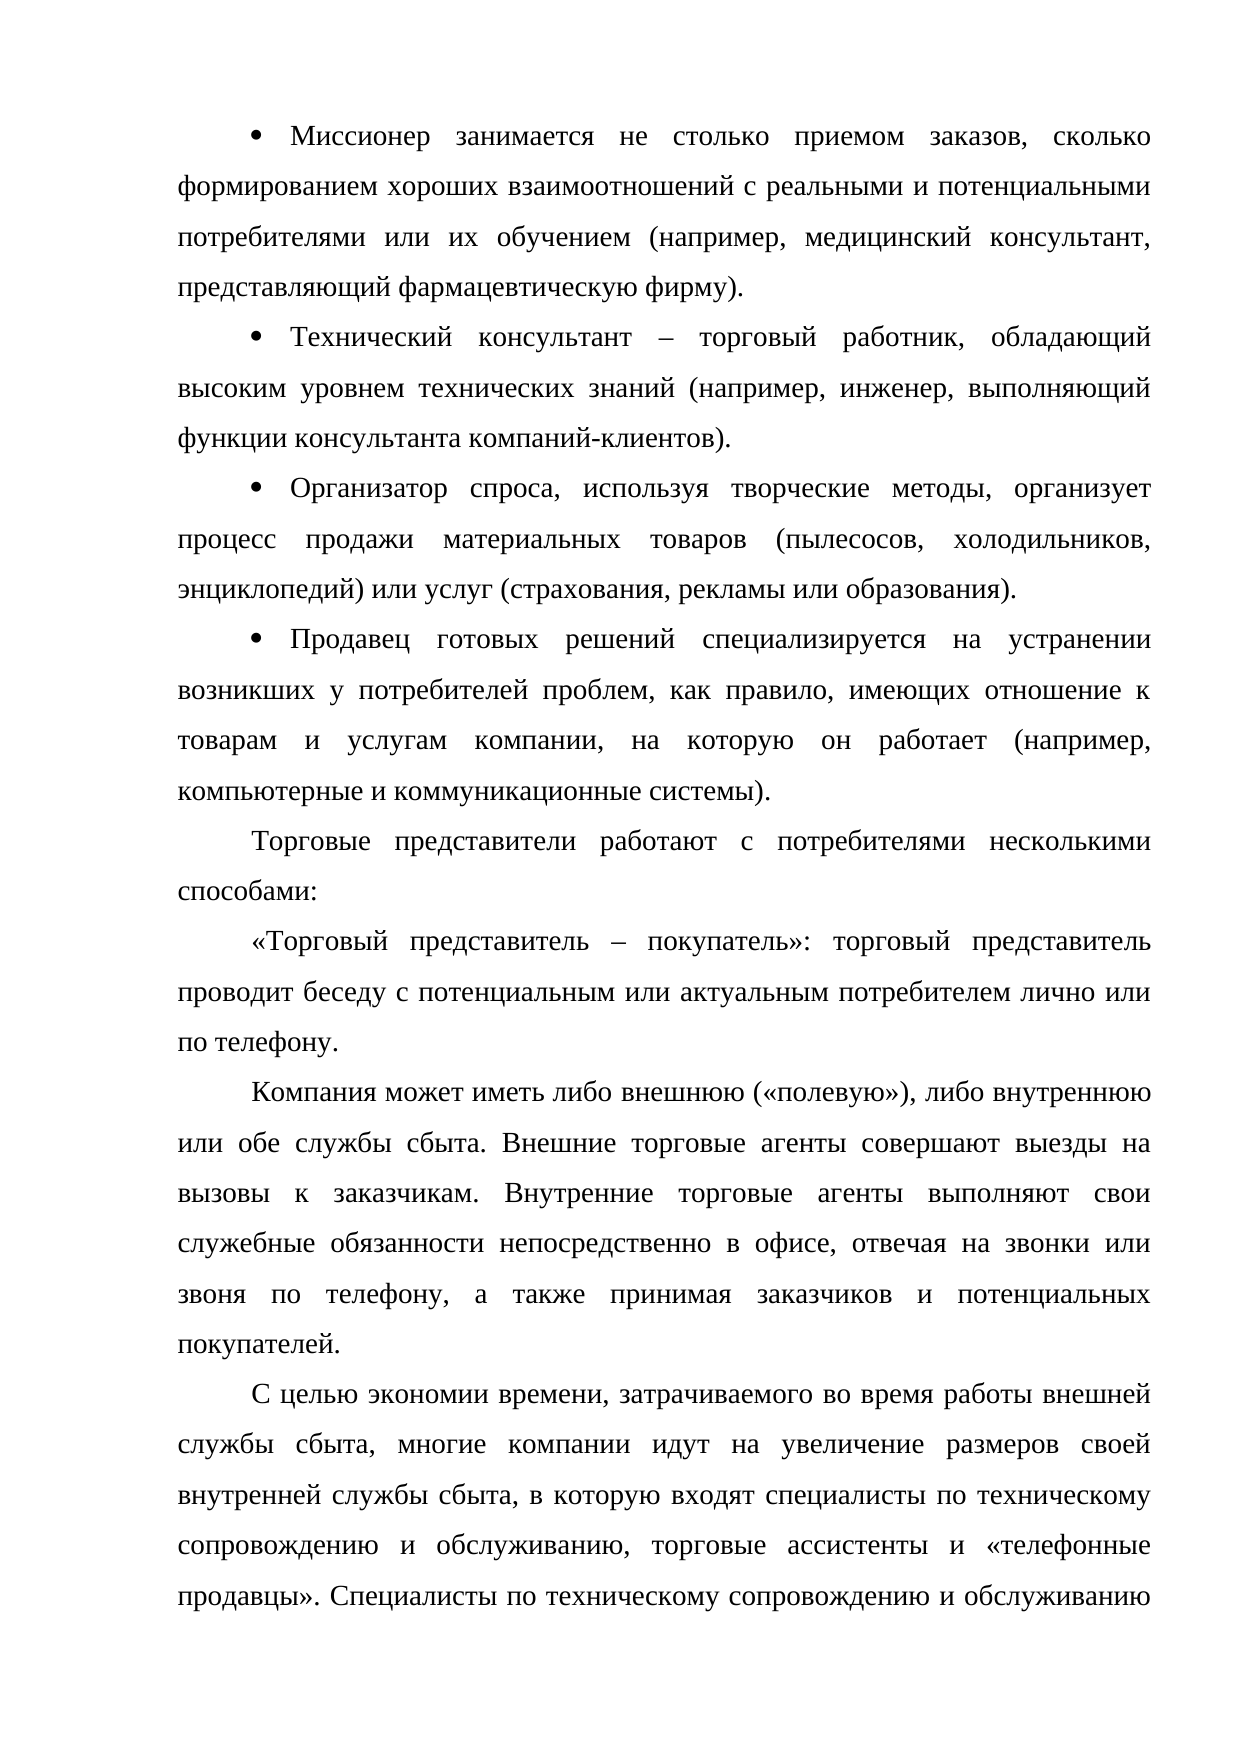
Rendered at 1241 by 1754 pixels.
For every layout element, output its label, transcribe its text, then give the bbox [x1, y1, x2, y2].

list Организатор спроса, используя творческие методы, организует процесс продажи материальных товаров (пылесосов, холодильников, энциклопедий) или услуг (страхования, рекламы или образования). [177, 471, 1152, 605]
list Продавец готовых решений специализируется на устранении возникших у потребителей проблем, как правило, имеющих отношение к товарам и услугам компании, на которую он работает (например, компьютерные и коммуникационные системы). [177, 622, 1152, 806]
text Торговые представители работают с потребителями несколькими способами: [177, 823, 1152, 907]
list Миссионер занимается не столько приемом заказов, сколько формированием хороших взаимоотношений с реальными и потенциальными потребителями или их обучением (например, медицинский консультант, представляющий фармацевтическую фирму). [177, 118, 1152, 303]
text «Торговый представитель – покупатель»: торговый представитель проводит беседу с потенциальным или актуальным потребителем лично или по телефону. [177, 923, 1152, 1058]
text Компания может иметь либо внешнюю («полевую»), либо внутреннюю или обе службы сбыта. Внешние торговые агенты совершают выезды на вызовы к заказчикам. Внутренние торговые агенты выполняют свои служебные обязанности непосредственно в офисе, отвечая на звонки или звоня по телефону, а также принимая заказчиков и потенциальных покупателей. [177, 1074, 1152, 1359]
list Технический консультант – торговый работник, обладающий высоким уровнем технических знаний (например, инженер, выполняющий функции консультанта компаний-клиентов). [177, 319, 1152, 454]
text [177, 1376, 1152, 1611]
